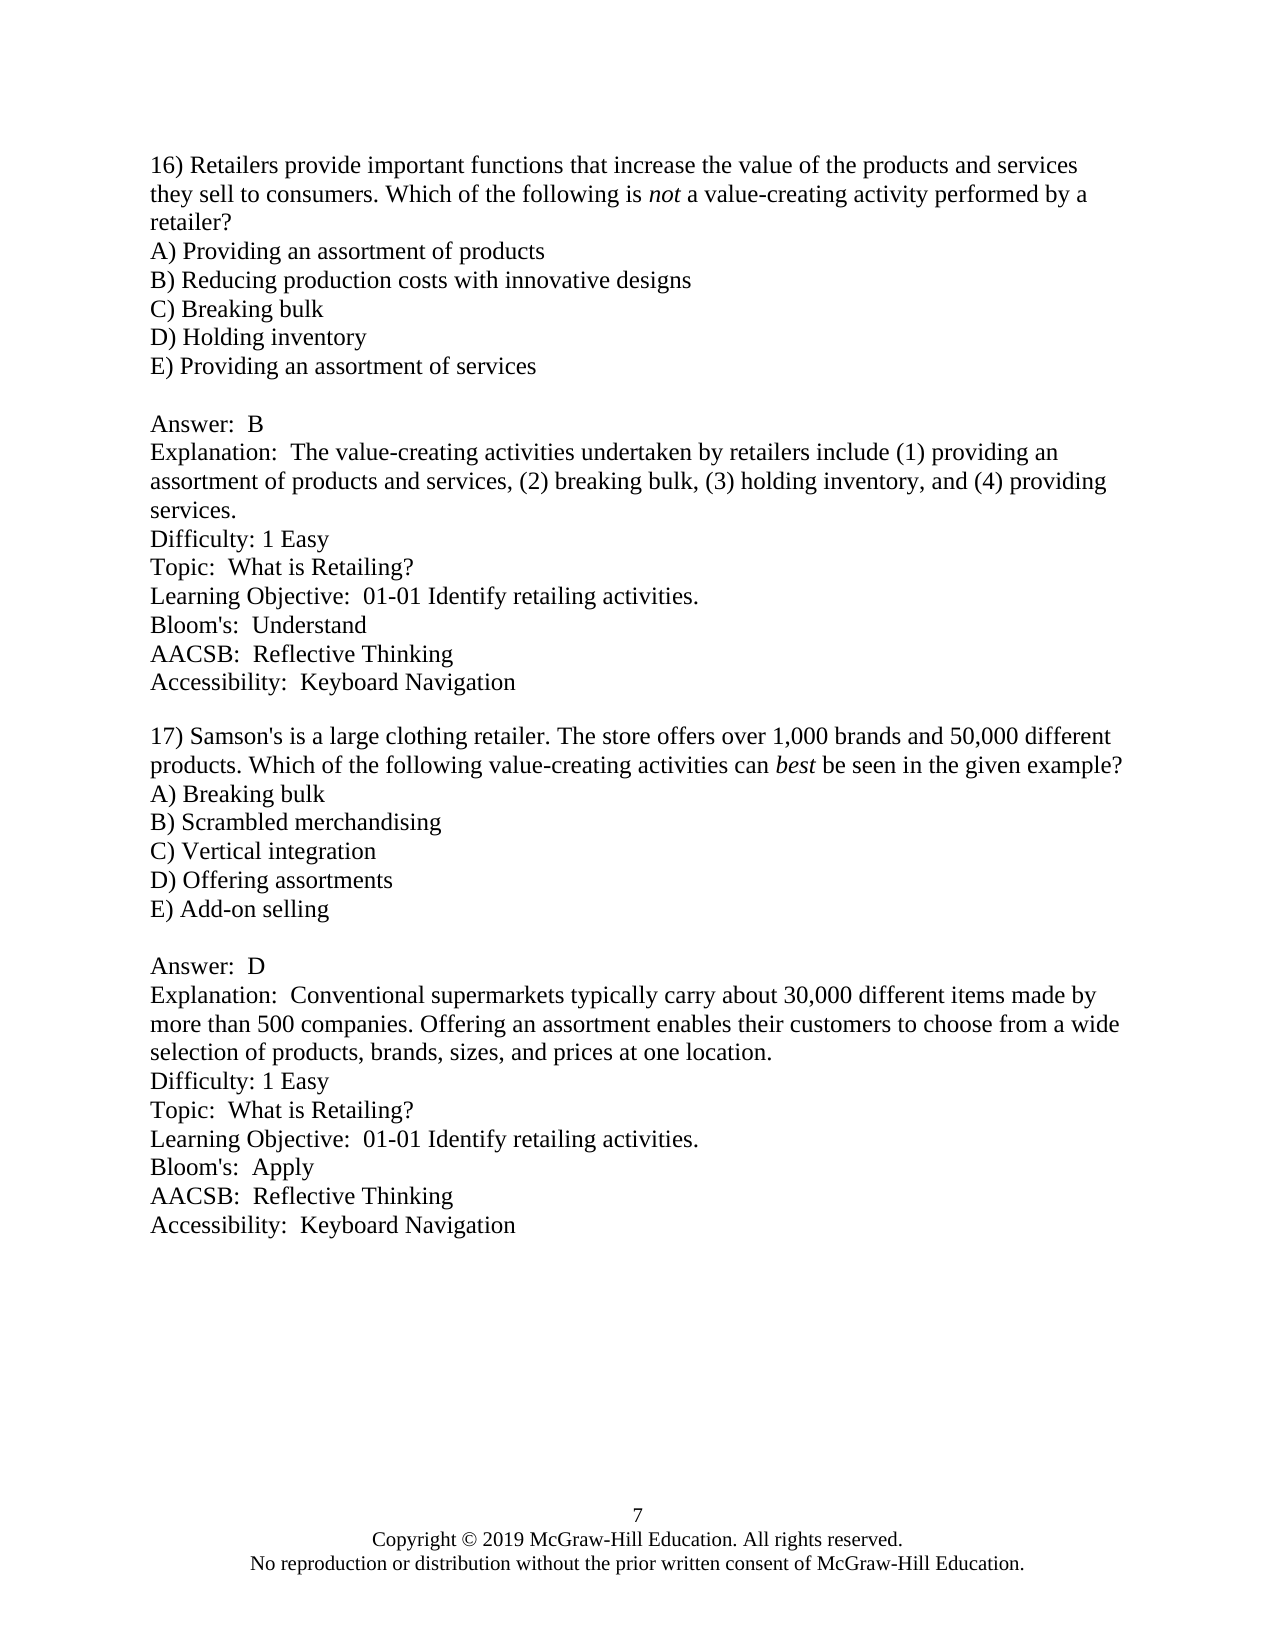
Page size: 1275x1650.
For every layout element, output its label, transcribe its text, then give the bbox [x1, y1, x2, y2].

text Accessibility: Keyboard Navigation [150, 667, 1125, 696]
text Bloom's: Understand [150, 610, 1125, 639]
text Learning Objective: 01-01 Identify retailing activities. [150, 581, 1125, 610]
text Answer: D [150, 951, 1125, 980]
text A) Breaking bulk [150, 779, 1125, 807]
text B) Scrambled merchandising [150, 807, 1125, 836]
text Answer: B [150, 409, 1125, 437]
text AACSB: Reflective Thinking [150, 1181, 1125, 1210]
text A) Providing an assortment of products [150, 236, 1125, 265]
text Difficulty: 1 Easy [150, 1066, 1125, 1095]
text D) Offering assortments [150, 865, 1125, 894]
text E) Providing an assortment of services [150, 351, 1125, 380]
text D) Holding inventory [150, 322, 1125, 351]
text AACSB: Reflective Thinking [150, 639, 1125, 667]
text Explanation: Conventional supermarkets typically carry about 30,000 different items made by more than 500 companies. Offering an assortment enables their customers to choose from a wide selection of products, brands, sizes, and prices at one location. [150, 980, 1125, 1066]
text E) Add-on selling [150, 894, 1125, 922]
text Bloom's: Apply [150, 1152, 1125, 1181]
text 16) Retailers provide important functions that increase the value of the products and services they sell to consumers. Which of the following is not a value-creating activity performed by a retailer? [150, 150, 1125, 236]
text C) Vertical integration [150, 836, 1125, 865]
text Topic: What is Retailing? [150, 552, 1125, 581]
text 17) Samson's is a large clothing retailer. The store offers over 1,000 brands and 50,000 different products. Which of the following value-creating activities can best be seen in the given example? [150, 721, 1125, 779]
text C) Breaking bulk [150, 294, 1125, 322]
text Difficulty: 1 Easy [150, 524, 1125, 552]
text Accessibility: Keyboard Navigation [150, 1210, 1125, 1239]
text B) Reducing production costs with innovative designs [150, 265, 1125, 294]
text Explanation: The value-creating activities undertaken by retailers include (1) providing an assortment of products and services, (2) breaking bulk, (3) holding inventory, and (4) providing services. [150, 437, 1125, 524]
text Topic: What is Retailing? [150, 1095, 1125, 1124]
text Learning Objective: 01-01 Identify retailing activities. [150, 1124, 1125, 1152]
